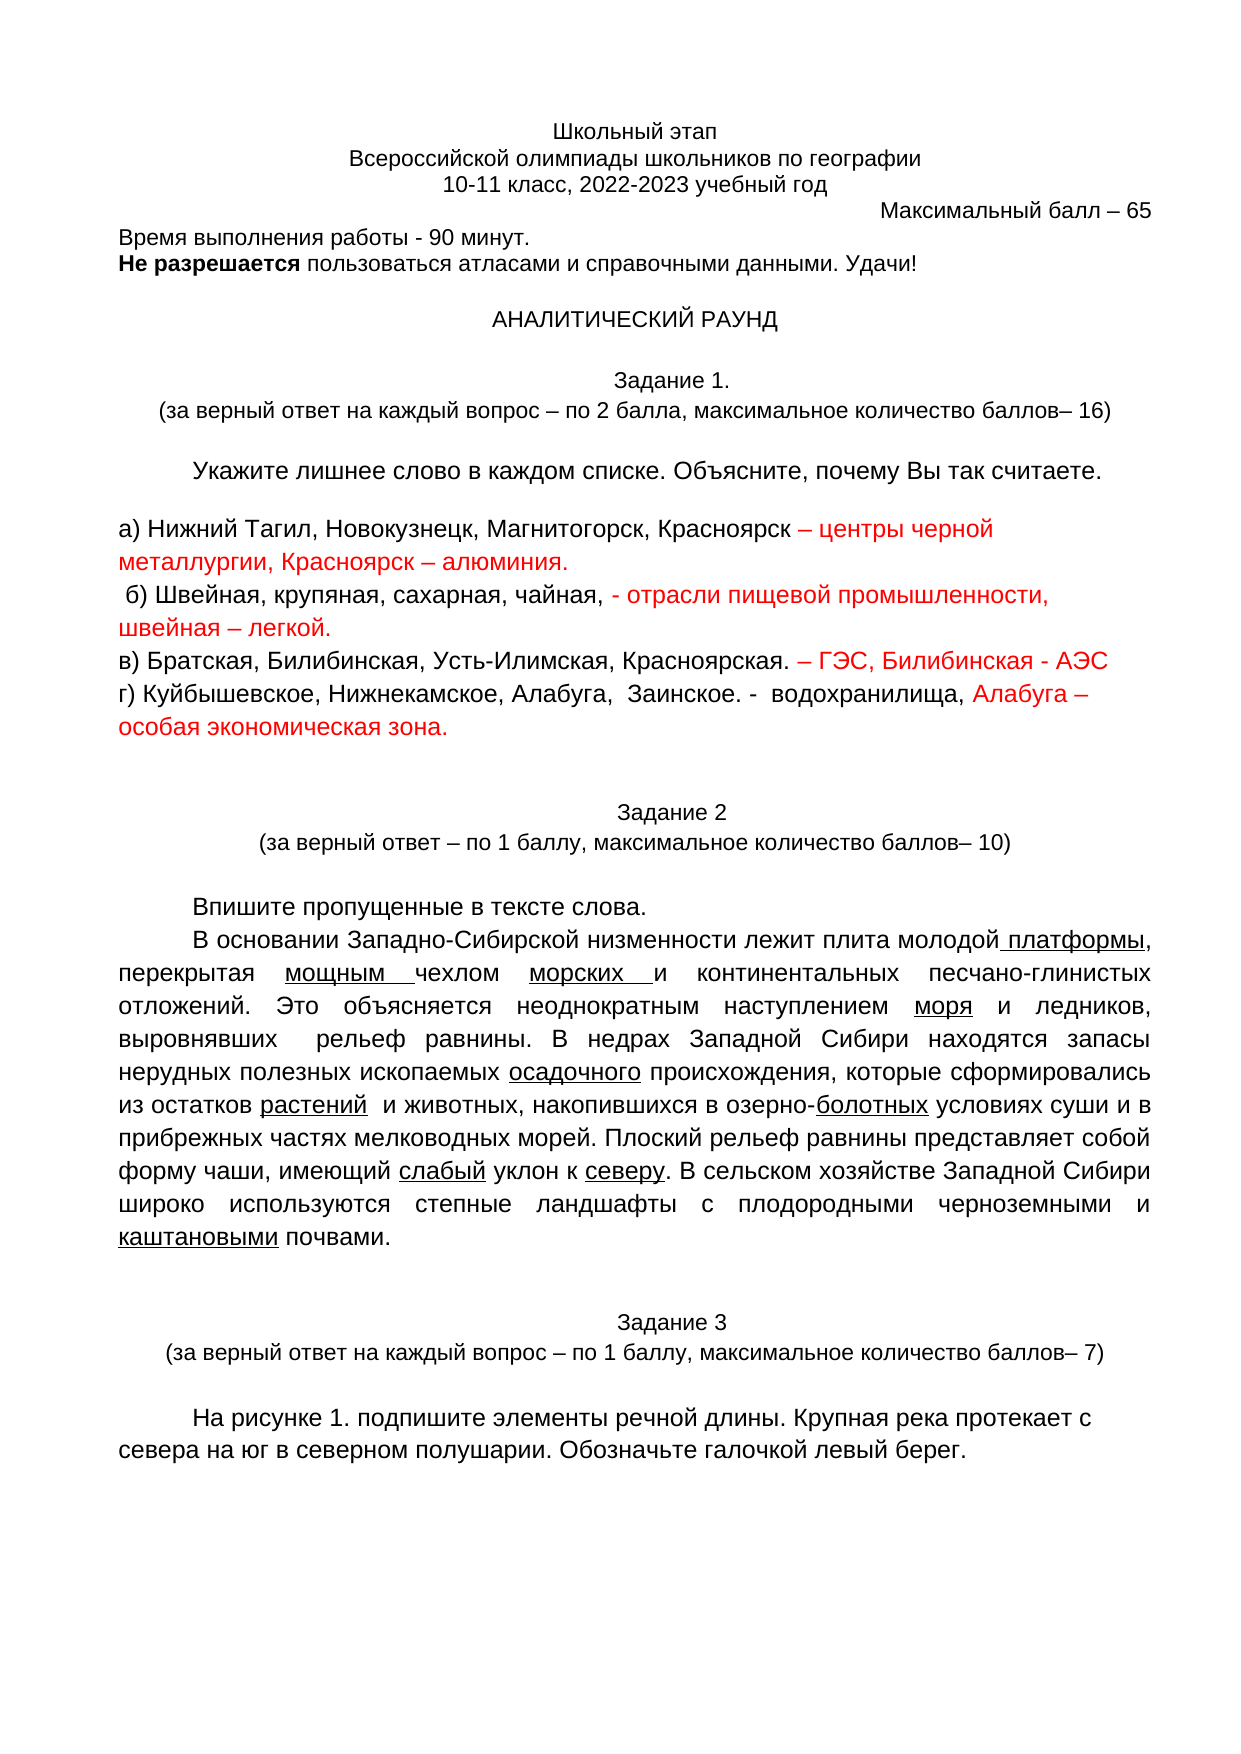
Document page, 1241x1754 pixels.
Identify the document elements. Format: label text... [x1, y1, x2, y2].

text Максимальный балл – 65 [118, 197, 1152, 223]
text Не разрешается пользоваться атласами и справочными данными. Удачи! [118, 250, 1152, 276]
text Задание 2 [118, 798, 1152, 825]
list Впишите пропущенные в тексте слова. [118, 892, 1152, 921]
list В основании Западно-Сибирской низменности лежит плита молодой платформы, перекрытая мощным чехлом морских и континентальных песчано-глинистых отложений. Это объясняется неоднократным наступлением моря и ледников, выровнявших рельеф равнины. В недрах Западной Сибири находятся запасы нерудных полезных ископаемых осадочного происхождения, которые сформировались из остатков растений и животных, накопившихся в озерно-болотных условиях суши и в прибрежных частях мелководных морей. Плоский рельеф равнины представляет собой форму чаши, имеющий слабый уклон к северу. В сельском хозяйстве Западной Сибири широко используются степные ландшафты с плодородными черноземными и каштановыми почвами. [118, 925, 1152, 1251]
list г) Куйбышевское, Нижнекамское, Алабуга, Заинское. - водохранилища, Алабуга – особая экономическая зона. [118, 679, 1152, 740]
list На рисунке 1. подпишите элементы речной длины. Крупная река протекает с севера на юг в северном полушарии. Обозначьте галочкой левый берег. [118, 1402, 1152, 1464]
text Всероссийской олимпиады школьников по географии [118, 144, 1152, 171]
text Задание 3 [118, 1309, 1152, 1335]
list в) Братская, Билибинская, Усть-Илимская, Красноярская. – ГЭС, Билибинская - АЭС [118, 646, 1152, 674]
text Время выполнения работы - 90 минут. [118, 223, 1152, 250]
text Задание 1. [118, 367, 1152, 393]
list Укажите лишнее слово в каждом списке. Объясните, почему Вы так считаете. [118, 456, 1152, 485]
text (за верный ответ – по 1 баллу, максимальное количество баллов– 10) [118, 829, 1152, 855]
text 10-11 класс, 2022-2023 учебный год [118, 171, 1152, 197]
text (за верный ответ на каждый вопрос – по 1 баллу, максимальное количество баллов– 7) [118, 1339, 1152, 1366]
text Школьный этап [118, 118, 1152, 144]
list б) Швейная, крупяная, сахарная, чайная, - отрасли пищевой промышленности, швейная – легкой. [118, 579, 1152, 641]
text (за верный ответ на каждый вопрос – по 2 балла, максимальное количество баллов– 16) [118, 397, 1152, 423]
list а) Нижний Тагил, Новокузнецк, Магнитогорск, Красноярск – центры черной металлургии, Красноярск – алюминия. [118, 513, 1152, 575]
text АНАЛИТИЧЕСКИЙ РАУНД [118, 306, 1152, 333]
